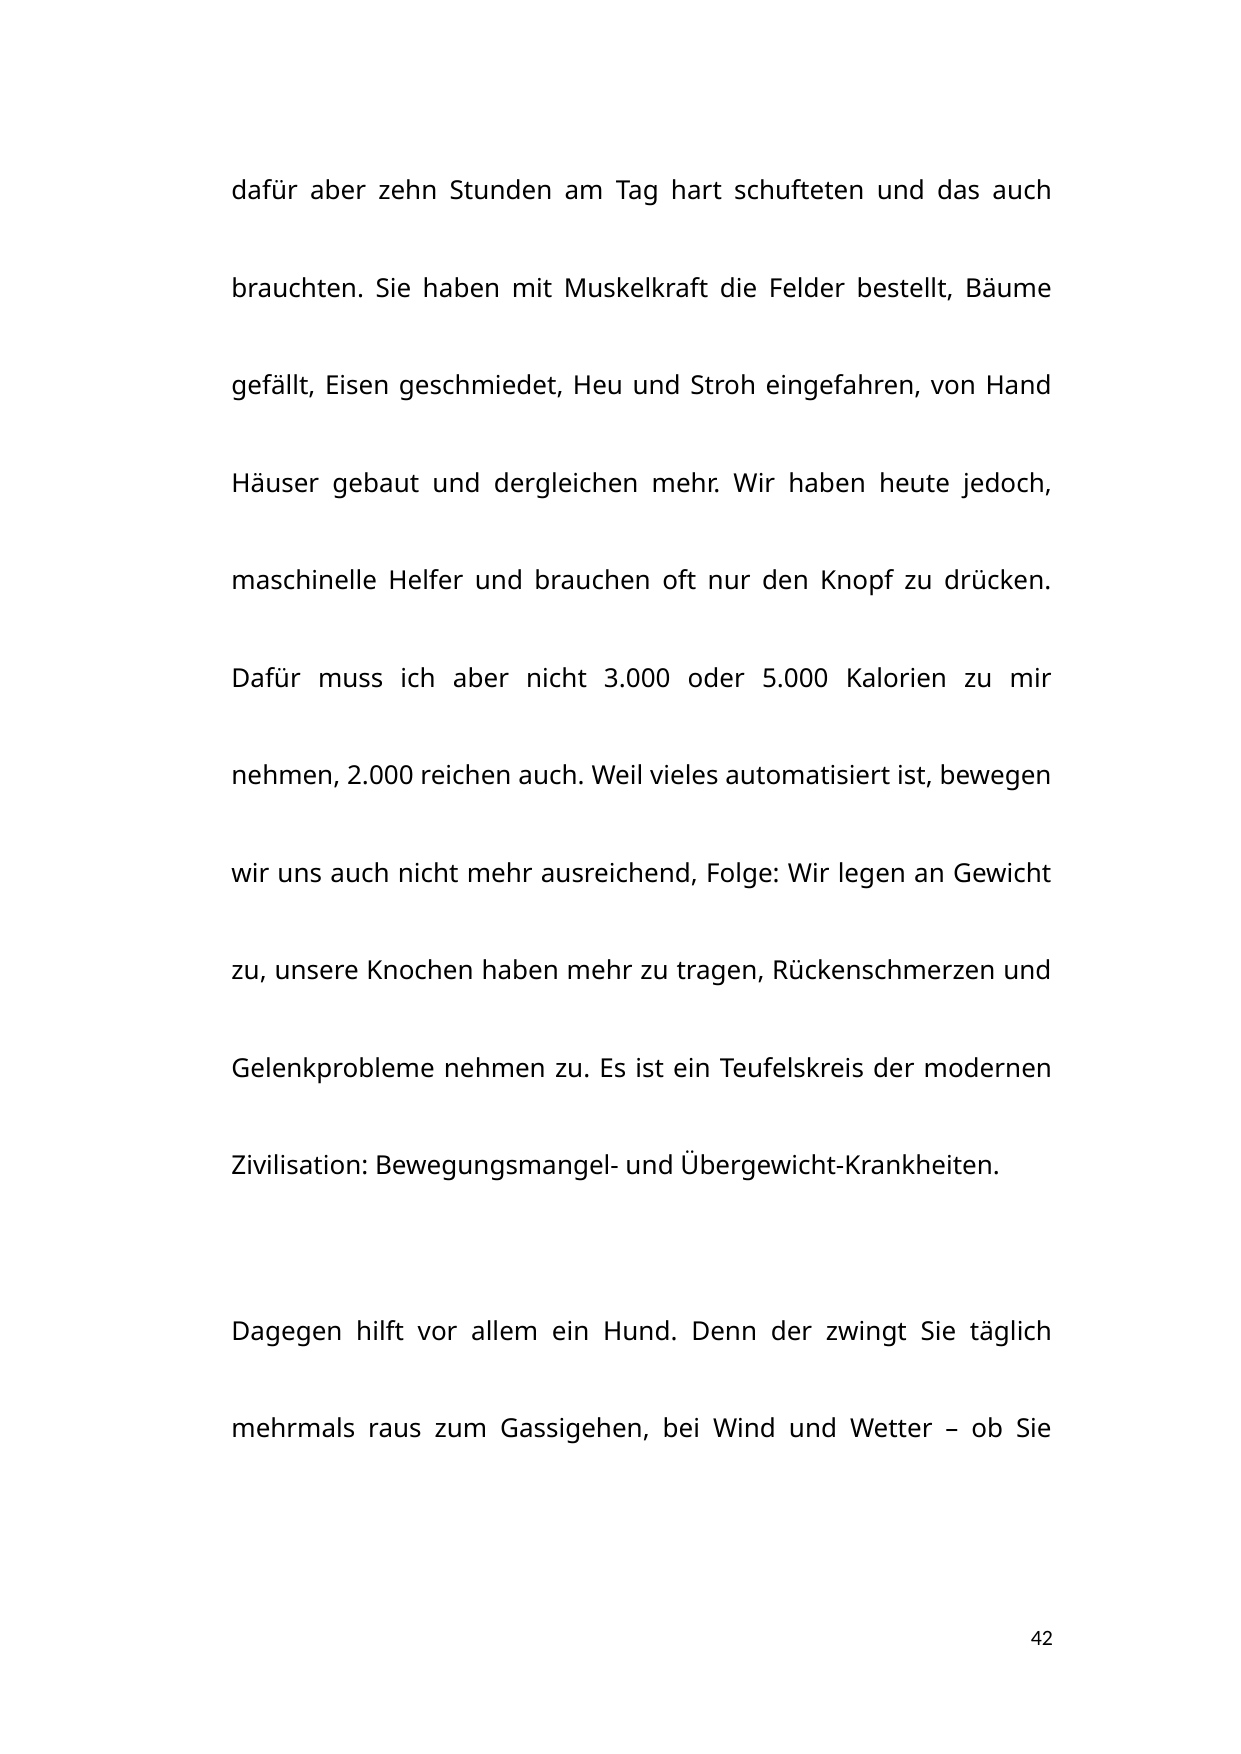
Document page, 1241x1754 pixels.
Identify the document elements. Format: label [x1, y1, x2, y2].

text [231, 1297, 1053, 1460]
text [231, 157, 1053, 1197]
